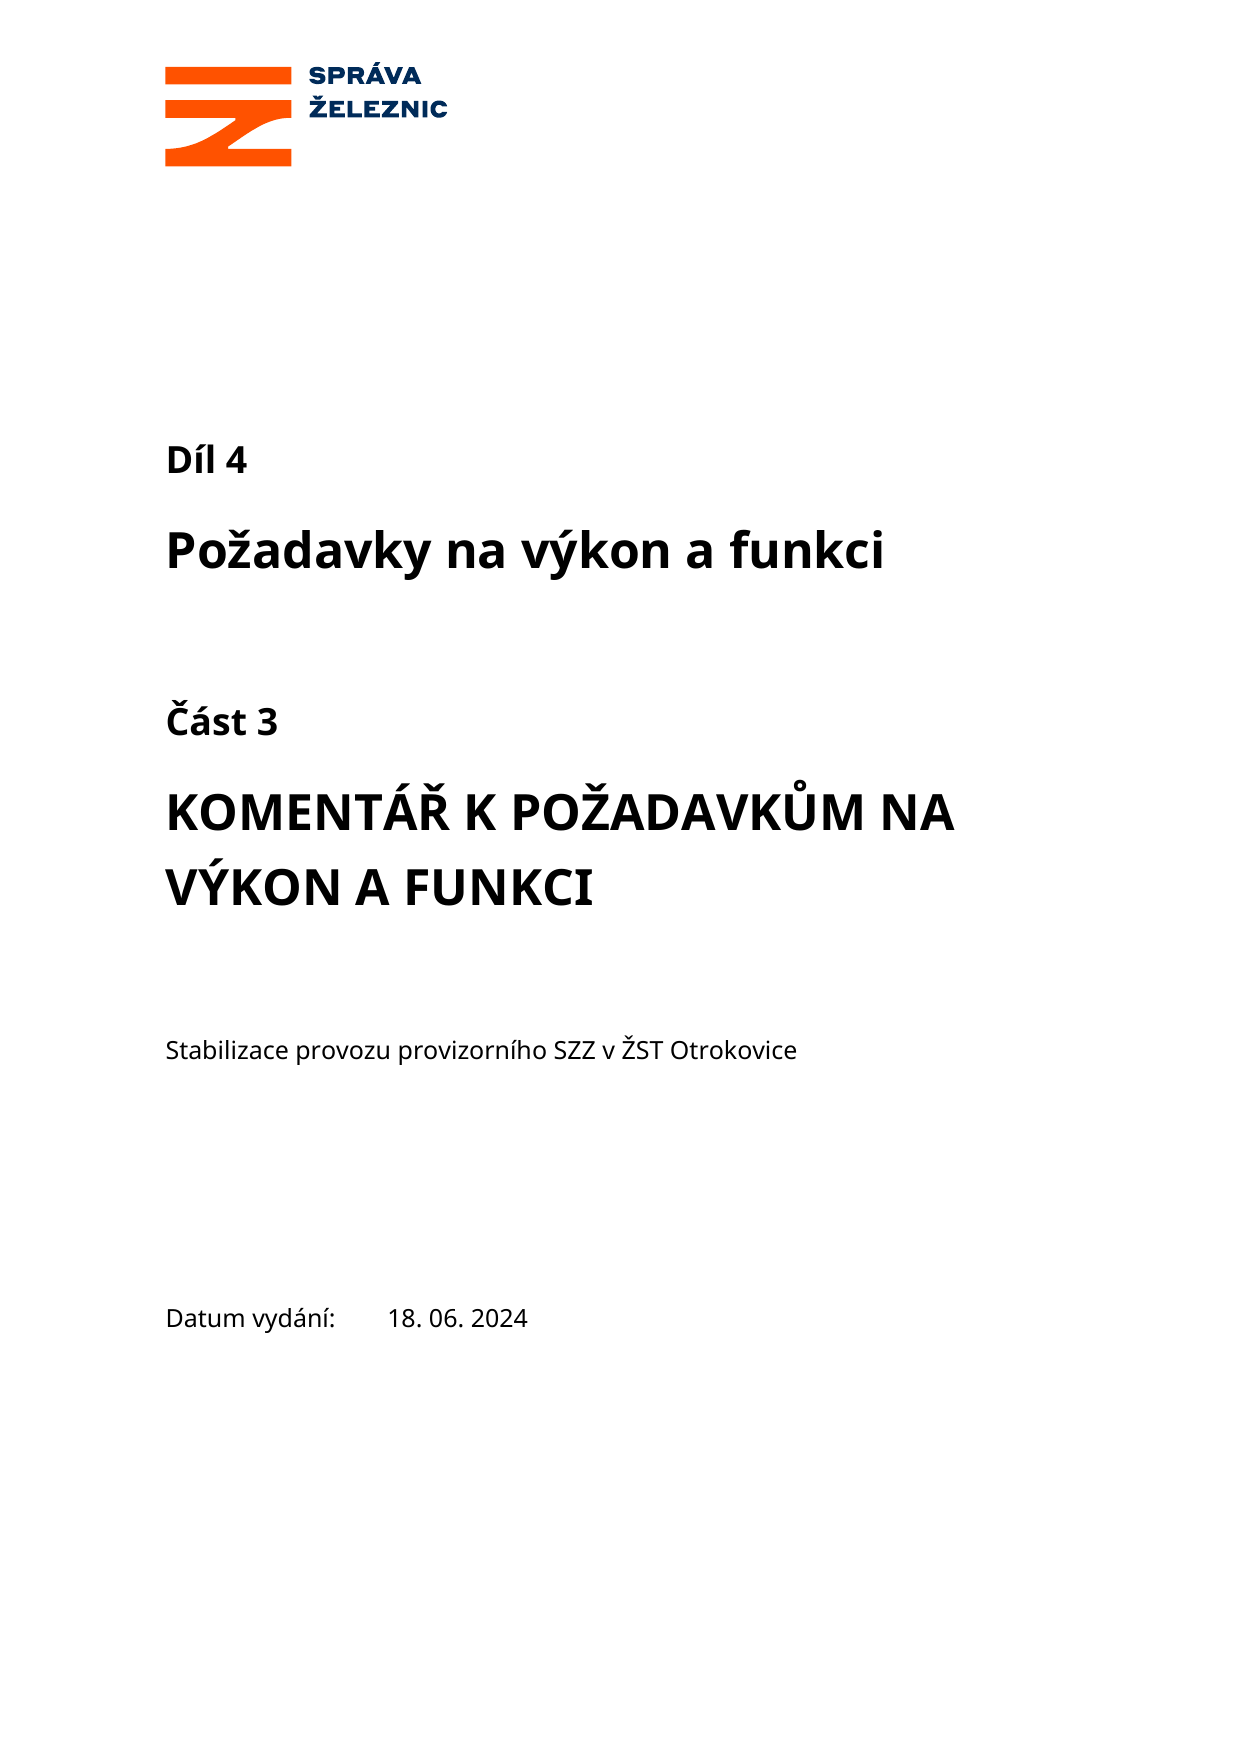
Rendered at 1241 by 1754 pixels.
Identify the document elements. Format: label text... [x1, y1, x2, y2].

text Část 3 [165, 696, 1075, 747]
text Datum vydání: 18. 06. 2024 [165, 1301, 1075, 1335]
text Díl 4 [165, 433, 1075, 484]
text Požadavky na výkon a funkci [165, 514, 1075, 583]
text KOMENTÁŘ K POŽADAVKŮM NA VÝKON A FUNKCI [165, 777, 1075, 920]
